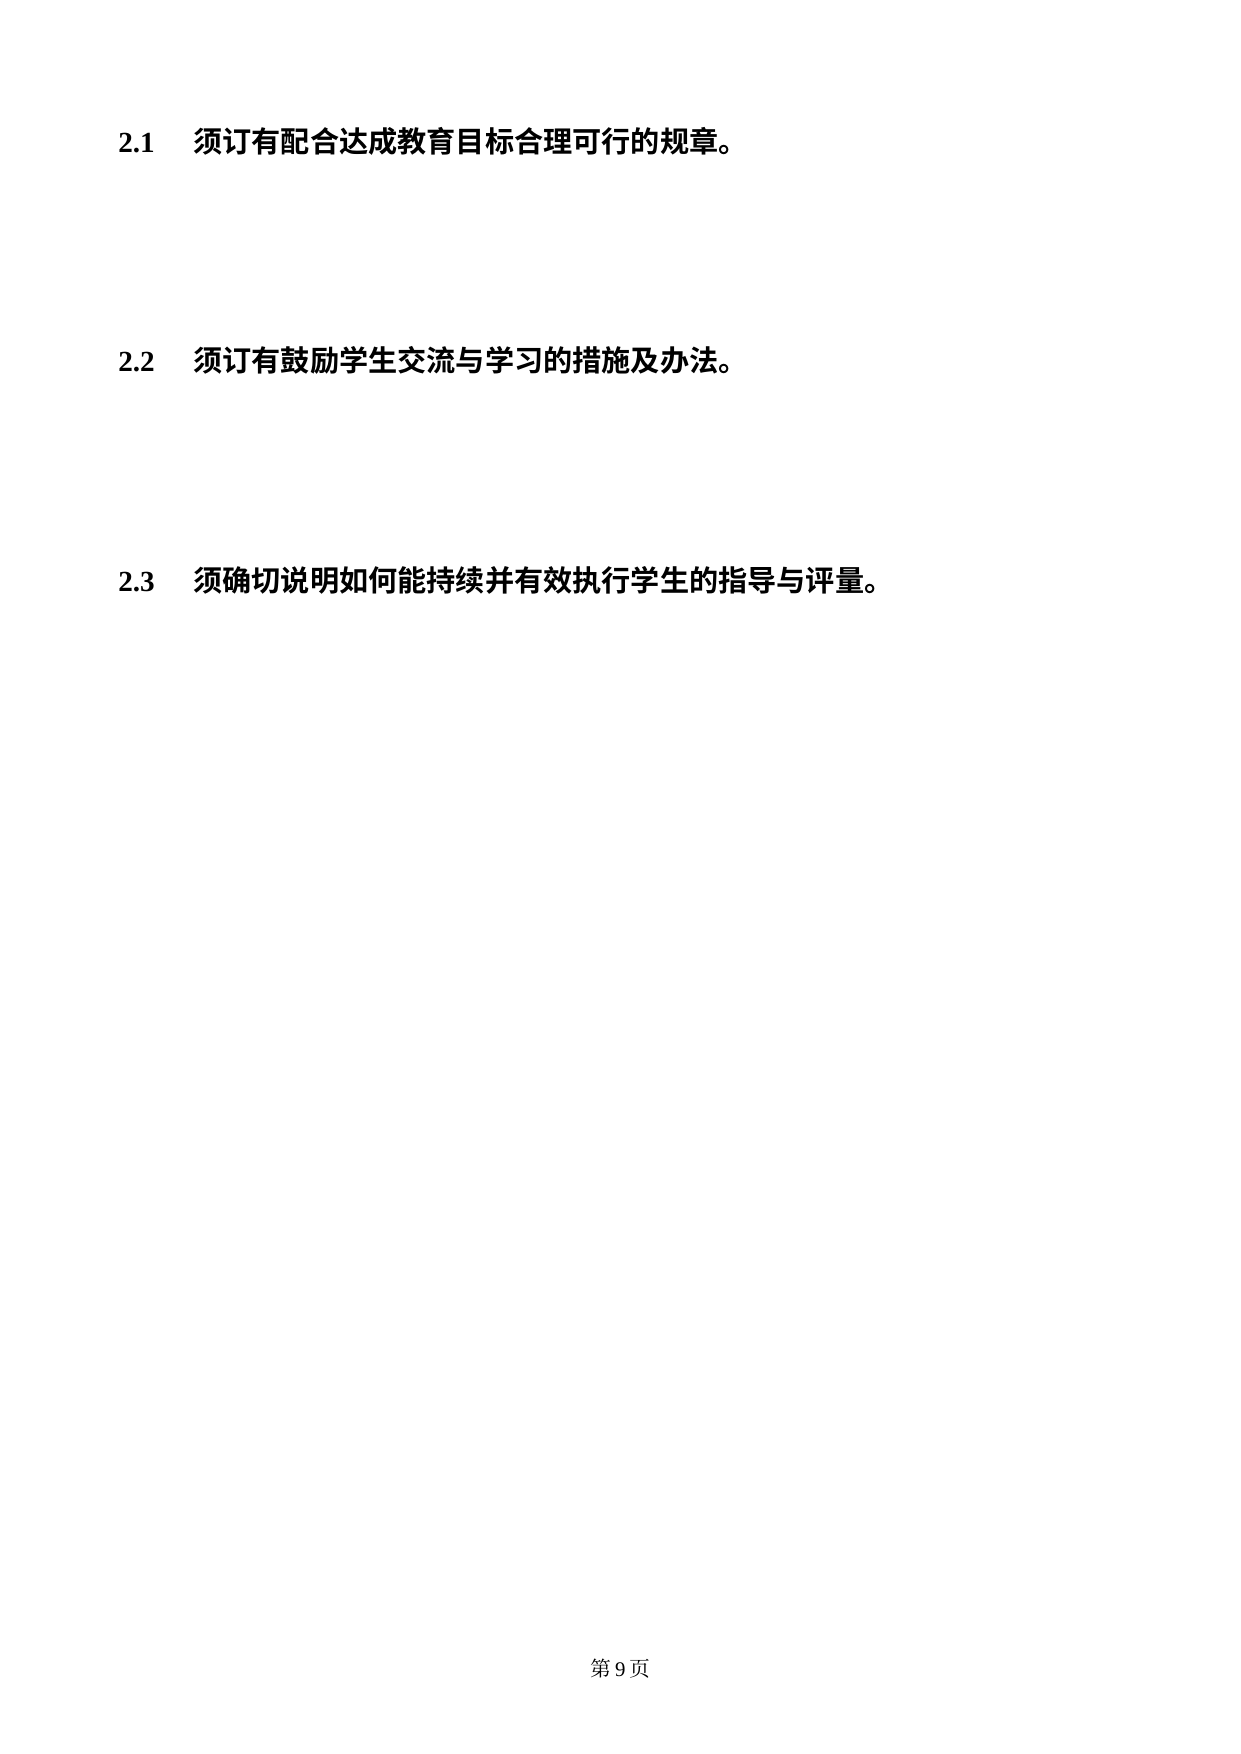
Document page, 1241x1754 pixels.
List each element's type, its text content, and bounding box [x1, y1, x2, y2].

text 2.2 须订有鼓励学生交流与学习的措施及办法。 [118, 338, 1122, 380]
text 2.3 须确切说明如何能持续并有效执行学生的指导与评量。 [118, 558, 1122, 600]
text 2.1 须订有配合达成教育目标合理可行的规章。 [118, 118, 1122, 160]
